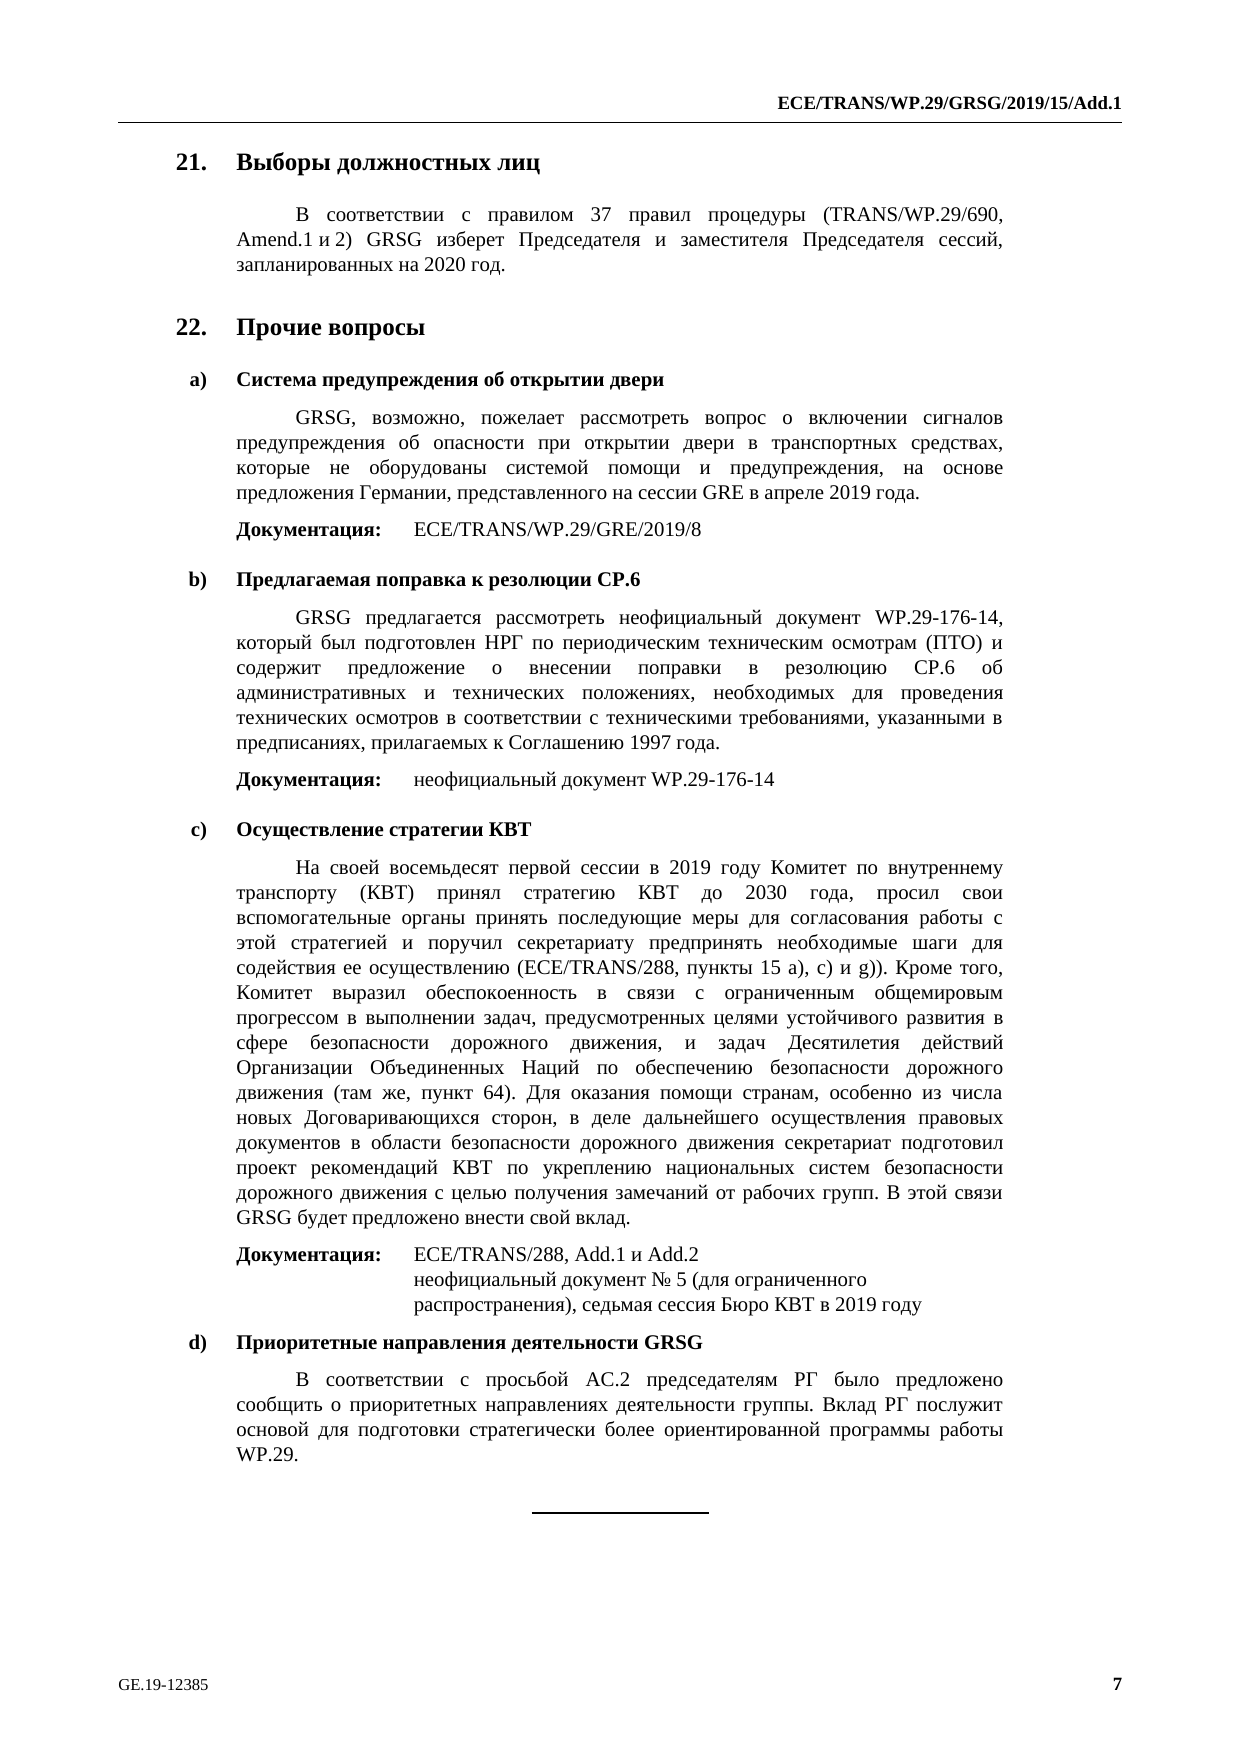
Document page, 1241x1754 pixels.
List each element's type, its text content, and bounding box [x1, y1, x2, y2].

text Документация: ECE/TRANS/WP.29/GRE/2019/8 [236, 516, 1004, 541]
text GRSG, возможно, пожелает рассмотреть вопрос о включении сигналов предупреждения об опасности при открытии двери в транспортных средствах, которые не оборудованы системой помощи и предупреждения, на основе предложения Германии, представленного на сессии GRE в апреле 2019 года. [236, 404, 1004, 504]
text b) Предлагаемая поправка к резолюции СР.6 [118, 566, 1004, 591]
text d) Приоритетные направления деятельности GRSG [118, 1329, 1004, 1354]
text В соответствии с просьбой AC.2 председателям РГ было предложено сообщить о приоритетных направлениях деятельности группы. Вклад РГ послужит основой для подготовки стратегически более ориентированной программы работы WP.29. [236, 1366, 1004, 1466]
text 22. Прочие вопросы [118, 313, 1004, 341]
text a) Система предупреждения об открытии двери [118, 366, 1004, 391]
text Документация: неофициальный документ WP.29-176-14 [236, 766, 1004, 791]
text GRSG предлагается рассмотреть неофициальный документ WP.29-176-14, который был подготовлен НРГ по периодическим техническим осмотрам (ПТО) и содержит предложение о внесении поправки в резолюцию СР.6 об административных и технических положениях, необходимых для проведения технических осмотров в соответствии с техническими требованиями, указанными в предписаниях, прилагаемых к Соглашению 1997 года. [236, 604, 1004, 754]
text На своей восемьдесят первой сессии в 2019 году Комитет по внутреннему транспорту (КВТ) принял стратегию КВТ до 2030 года, просил свои вспомогательные органы принять последующие меры для согласования работы с этой стратегией и поручил секретариату предпринять необходимые шаги для содействия ее осуществлению (ECE/TRANS/288, пункты 15 a), c) и g)). Кроме того, Комитет выразил обеспокоенность в связи с ограниченным общемировым прогрессом в выполнении задач, предусмотренных целями устойчивого развития в сфере безопасности дорожного движения, и задач Десятилетия действий Организации Объединенных Наций по обеспечению безопасности дорожного движения (там же, пункт 64). Для оказания помощи странам, особенно из числа новых Договаривающихся сторон, в деле дальнейшего осуществления правовых документов в области безопасности дорожного движения секретариат подготовил проект рекомендаций КВТ по укреплению национальных систем безопасности дорожного движения с целью получения замечаний от рабочих групп. В этой связи GRSG будет предложено внести свой вклад. [236, 854, 1004, 1229]
text 21. Выборы должностных лиц [118, 148, 1004, 176]
text c) Осуществление стратегии КВТ [118, 816, 1004, 841]
text Документация: ECE/TRANS/288, Add.1 и Add.2 неофициальный документ № 5 (для ограниченного распространения), седьмая сессия Бюро КВТ в 2019 году [236, 1241, 1004, 1316]
text В соответствии с правилом 37 правил процедуры (TRANS/WP.29/690, Amend.1 и 2) GRSG изберет Председателя и заместителя Председателя сессий, запланированных на 2020 год. [236, 201, 1004, 276]
